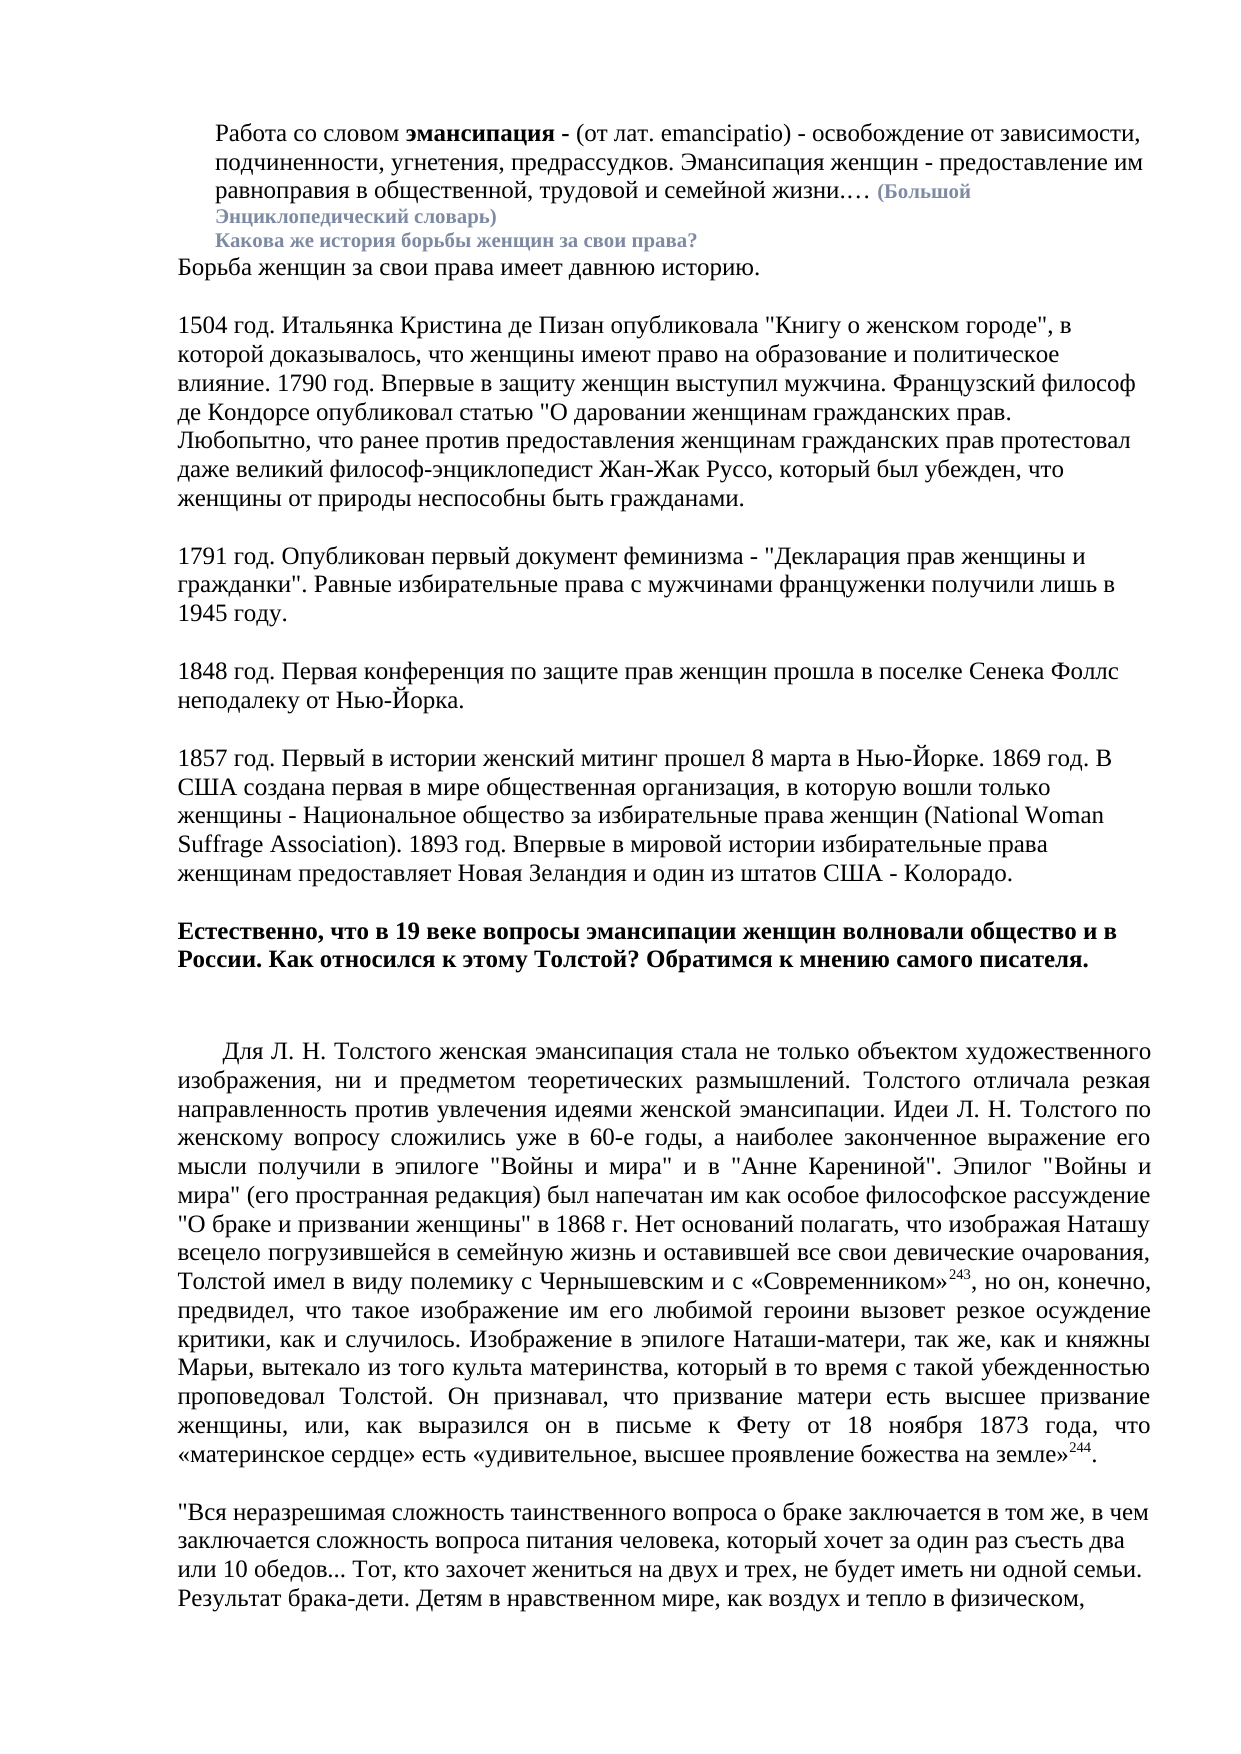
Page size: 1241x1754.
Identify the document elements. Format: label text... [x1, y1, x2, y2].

text Для Л. Н. Толстого женская эмансипация стала не только объектом художественного изображения, ни и предметом теоретических размышлений. Толстого отличала резкая направленность против увлечения идеями женской эмансипации. Идеи Л. Н. Толстого по женскому вопросу сложились уже в 60-е годы, а наиболее законченное выражение его мысли получили в эпилоге "Войны и мира" и в "Анне Карениной". Эпилог "Войны и мира" (его пространная редакция) был напечатан им как особое философское рассуждение "О браке и призвании женщины" в . Нет оснований полагать, что изображая Наташу всецело погрузившейся в семейную жизнь и оставившей все свои девические очарования, Толстой имел в виду полемику с Чернышевским и с «Современником»243, но он, конечно, предвидел, что такое изображение им его любимой героини вызовет резкое осуждение критики, как и случилось. Изображение в эпилоге Наташи-матери, так же, как и княжны Марьи, вытекало из того культа материнства, который в то время с такой убежденностью проповедовал Толстой. Он признавал, что призвание матери есть высшее призвание женщины, или, как выразился он в письме к Фету от 18 ноября 1873 года, что «материнское сердце» есть «удивительное, высшее проявление божества на земле»244. [177, 1036, 1152, 1467]
text Работа со словом эмансипация - (от лат. emancipatio) - освобождение от зависимости, подчиненности, угнетения, предрассудков. Эмансипация женщин - предоставление им равноправия в общественной, трудовой и семейной жизни.… (Большой Энциклопедический словарь) [215, 118, 1152, 228]
text Естественно, что в 19 веке вопросы эмансипации женщин волновали общество и в России. Как относился к этому Толстой? Обратимся к мнению самого писателя. [177, 916, 1152, 973]
text 1848 год. Первая конференция по защите прав женщин прошла в поселке Сенека Фоллс неподалеку от Нью-Йорка. [177, 656, 1152, 714]
text Какова же история борьбы женщин за свои права? [215, 228, 1152, 252]
text 1504 год. Итальянка Кристина де Пизан опубликовала "Книгу о женском городе", в которой доказывалось, что женщины имеют право на образование и политическое влияние. 1790 год. Впервые в защиту женщин выступил мужчина. Французский философ де Кондорсе опубликовал статью "О даровании женщинам гражданских прав. Любопытно, что ранее против предоставления женщинам гражданских прав протестовал даже великий философ-энциклопедист Жан-Жак Руссо, который был убежден, что женщины от природы неспособны быть гражданами. [177, 310, 1152, 512]
text 1857 год. Первый в истории женский митинг прошел 8 марта в Нью-Йорке. 1869 год. В США создана первая в мире общественная организация, в которую вошли только женщины - Национальное общество за избирательные права женщин (National Woman Suffrage Association). 1893 год. Впервые в мировой истории избирательные права женщинам предоставляет Новая Зеландия и один из штатов США - Колорадо. [177, 743, 1152, 887]
text 1791 год. Опубликован первый документ феминизма - "Декларация прав женщины и гражданки". Равные избирательные права с мужчинами француженки получили лишь в 1945 году. [177, 541, 1152, 627]
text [177, 1497, 1152, 1612]
text Борьба женщин за свои права имеет давнюю историю. [177, 252, 1152, 281]
